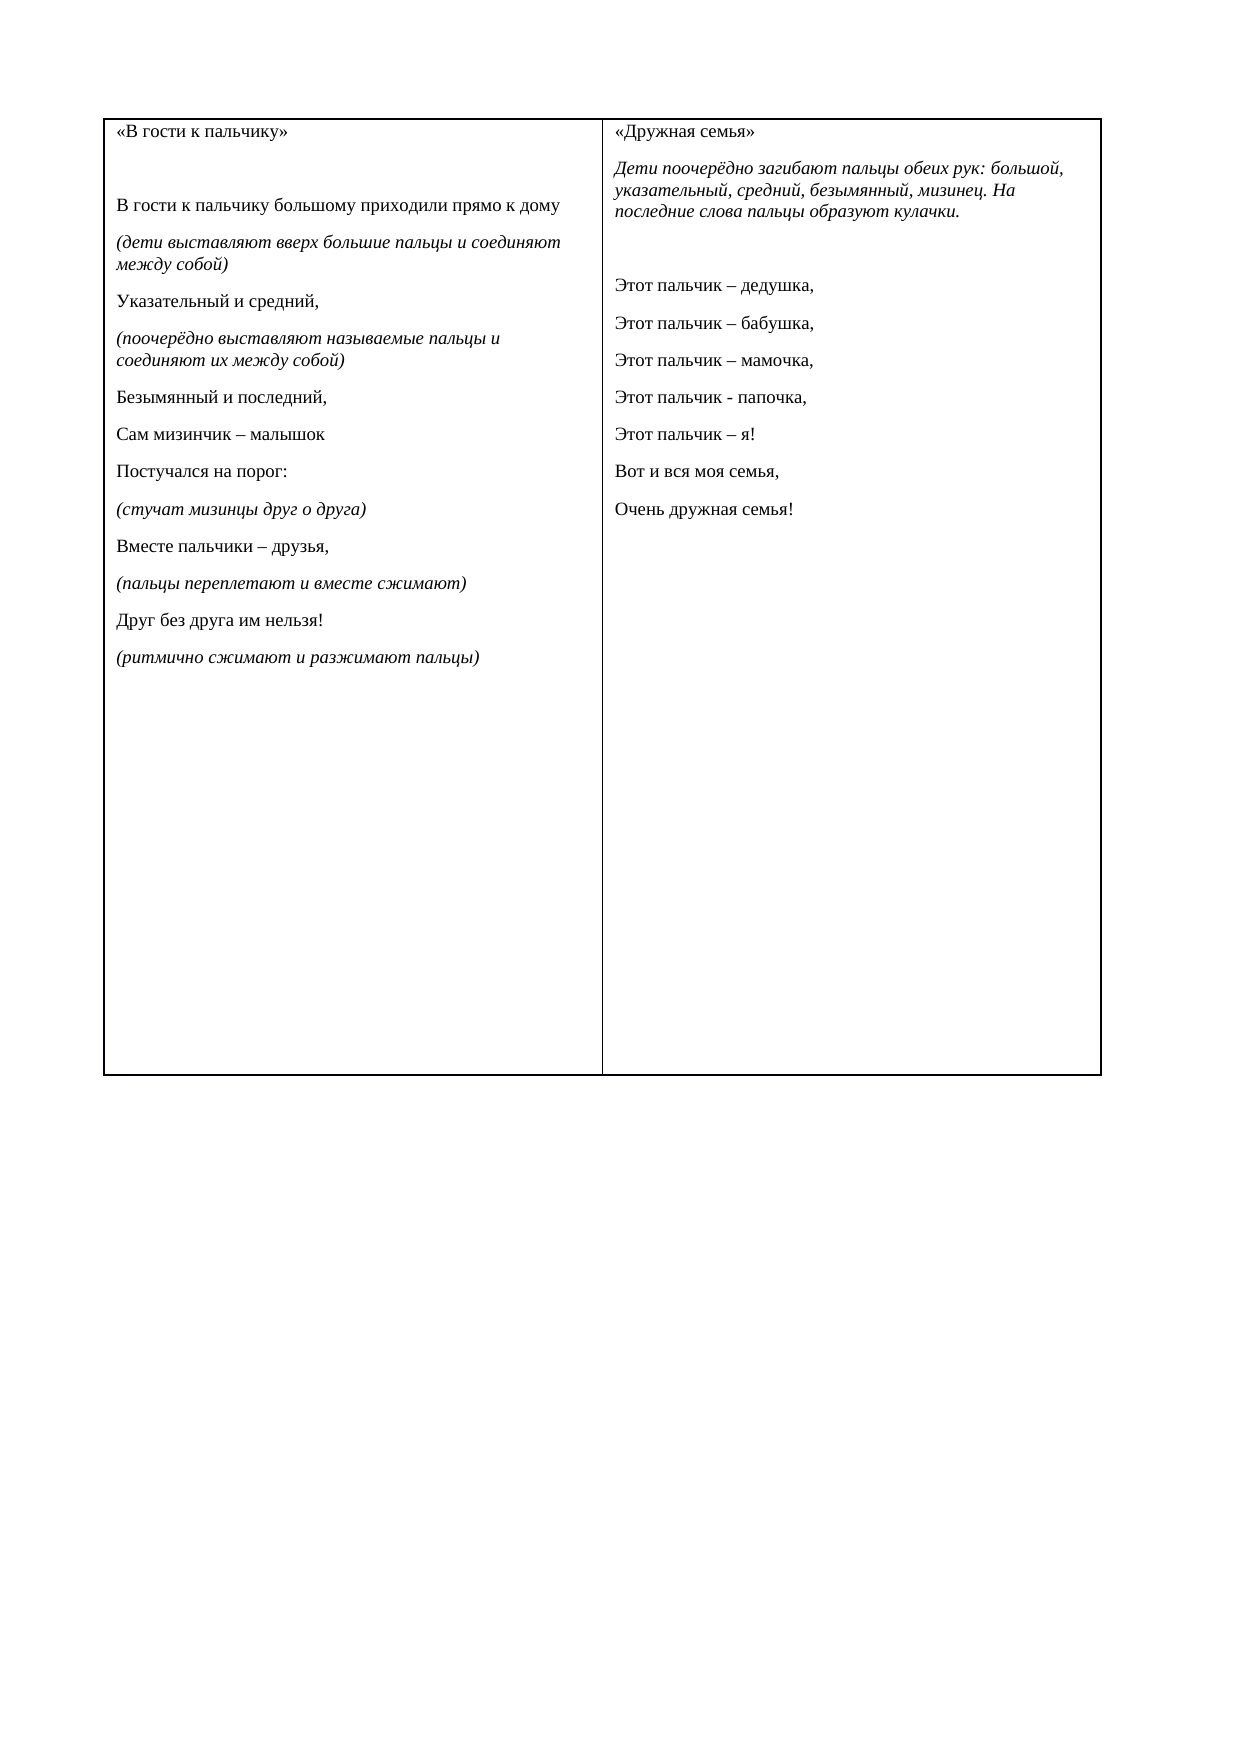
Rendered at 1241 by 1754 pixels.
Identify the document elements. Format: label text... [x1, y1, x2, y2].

table_cell «В гости к пальчику» В гости к пальчику большому приходили прямо к дому (дети выставляют вверх большие пальцы и соединяют между собой) Указательный и средний, (поочерёдно выставляют называемые пальцы и соединяют их между собой) Безымянный и последний, Сам мизинчик – малышок Постучался на порог: (стучат мизинцы друг о друга) Вместе пальчики – друзья, (пальцы переплетают и вместе сжимают) Друг без друга им нельзя! (ритмично сжимают и разжимают пальцы) [105, 120, 602, 1074]
table_cell «Дружная семья» Дети поочерёдно загибают пальцы обеих рук: большой, указательный, средний, безымянный, мизинец. На последние слова пальцы образуют кулачки. Этот пальчик – дедушка, Этот пальчик – бабушка, Этот пальчик – мамочка, Этот пальчик - папочка, Этот пальчик – я! Вот и вся моя семья, Очень дружная семья! [603, 120, 1100, 1074]
